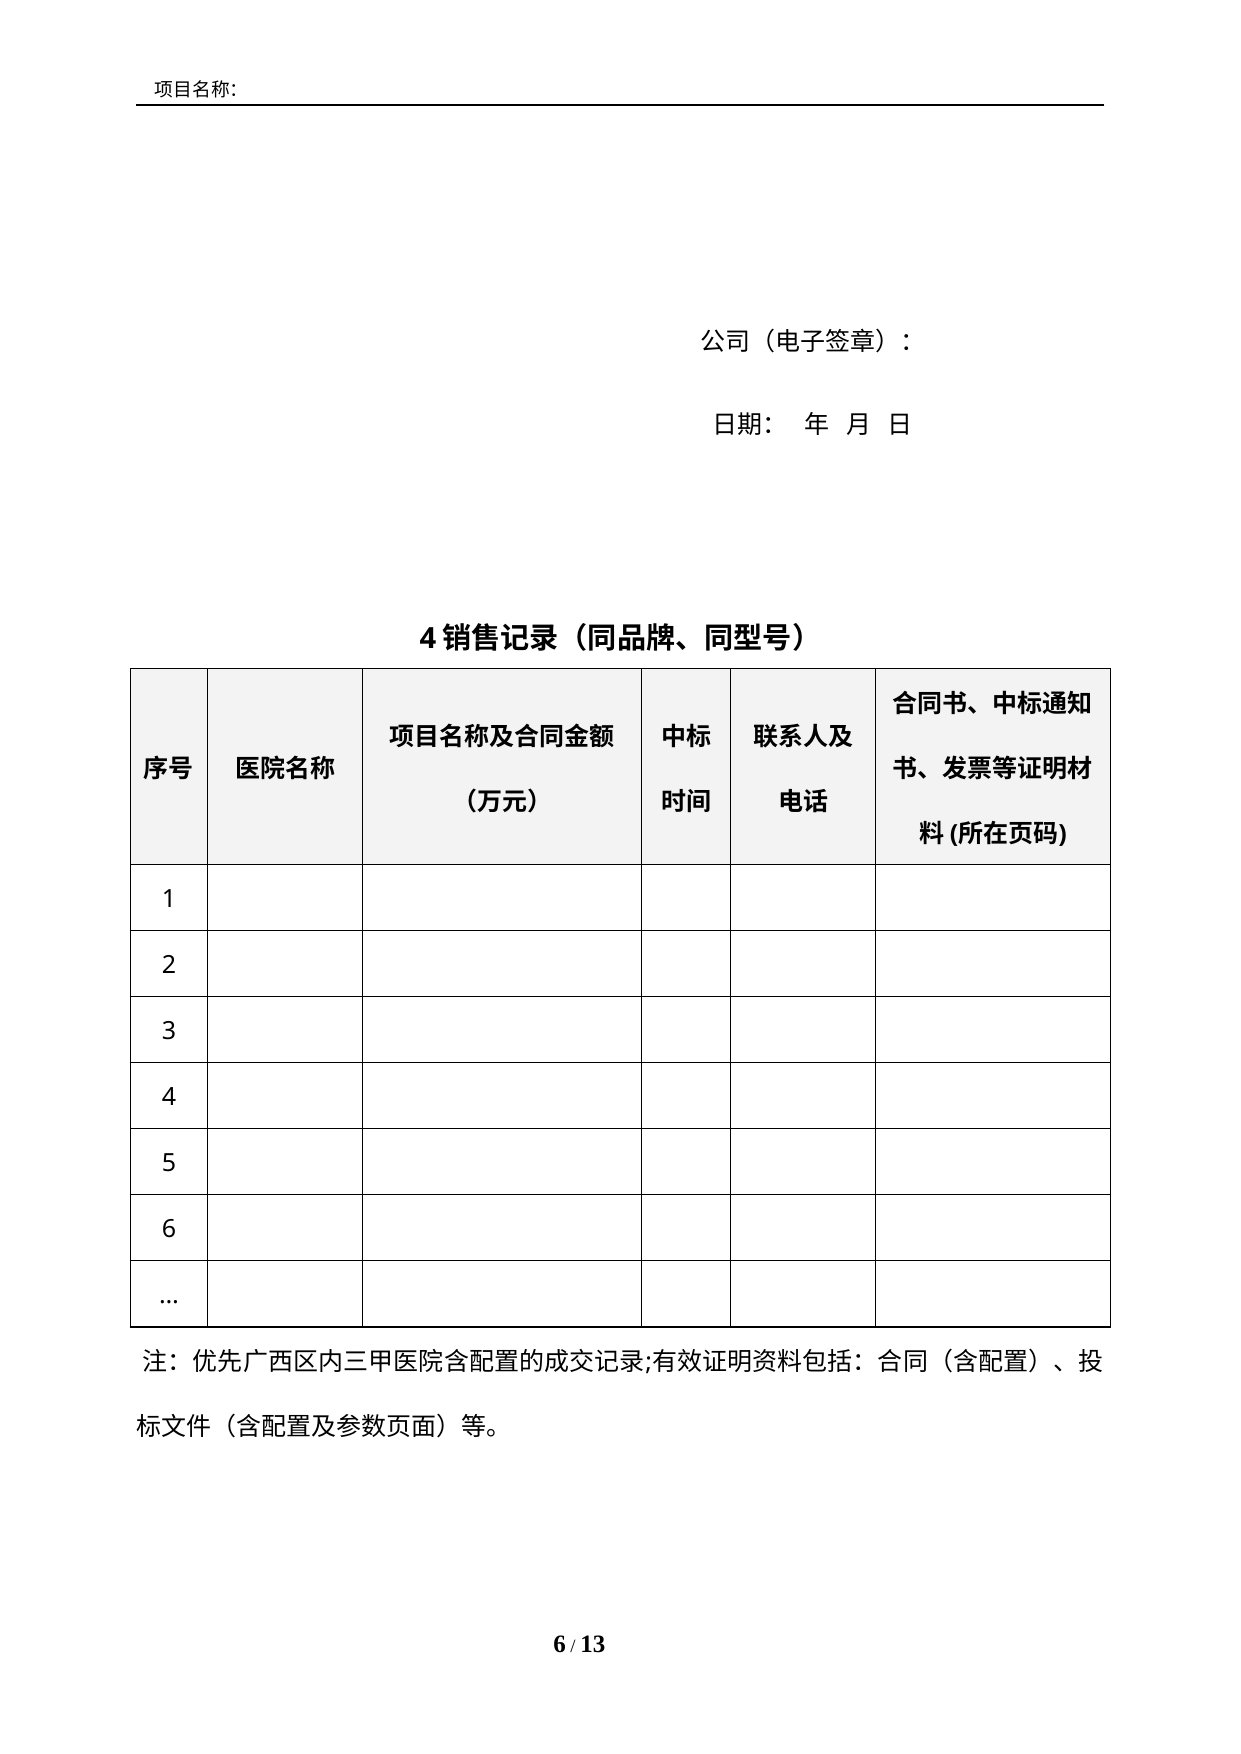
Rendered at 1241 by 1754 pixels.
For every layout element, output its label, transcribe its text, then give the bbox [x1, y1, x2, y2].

table_cell … [131, 1261, 207, 1326]
text 日期： 年 月 日 [136, 390, 1189, 455]
table_cell [208, 865, 362, 930]
table_cell [731, 1129, 875, 1194]
table_cell 5 [131, 1129, 207, 1194]
table_cell [363, 865, 641, 930]
table_cell 6 [131, 1195, 207, 1260]
table_cell [208, 997, 362, 1062]
table_cell [731, 1063, 875, 1128]
table_cell [642, 931, 730, 996]
table_cell 2 [131, 931, 207, 996]
table_cell [876, 931, 1110, 996]
table_cell [363, 1063, 641, 1128]
table_header 合同书、中标通知书、发票等证明材料 (所在页码) [876, 669, 1110, 864]
table_header 项目名称及合同金额 （万元） [363, 669, 641, 864]
table_cell [642, 1261, 730, 1326]
table_cell [363, 931, 641, 996]
table_cell [731, 997, 875, 1062]
table_cell [876, 997, 1110, 1062]
table_cell [731, 1261, 875, 1326]
table_cell [208, 1063, 362, 1128]
table_cell [642, 1063, 730, 1128]
text 注：优先广西区内三甲医院含配置的成交记录;有效证明资料包括：合同（含配置）、投标文件（含配置及参数页面）等。 [136, 1328, 1104, 1457]
table_cell [208, 1129, 362, 1194]
table_cell [642, 1129, 730, 1194]
table_cell [642, 865, 730, 930]
table_header 序号 [131, 669, 207, 864]
table_cell 4 [131, 1063, 207, 1128]
table_cell [876, 1129, 1110, 1194]
text 4销售记录（同品牌、同型号） [136, 603, 1104, 668]
table_cell [642, 997, 730, 1062]
table_cell [731, 1195, 875, 1260]
table_header 中标时间 [642, 669, 730, 864]
table_header 联系人及电话 [731, 669, 875, 864]
table_cell [876, 1261, 1110, 1326]
table_cell [876, 865, 1110, 930]
table_cell [642, 1195, 730, 1260]
table_cell [208, 1195, 362, 1260]
table_cell [363, 1261, 641, 1326]
table_cell [208, 1261, 362, 1326]
table_cell 3 [131, 997, 207, 1062]
table_cell [208, 931, 362, 996]
table_cell 1 [131, 865, 207, 930]
table_cell [731, 865, 875, 930]
table_header 医院名称 [208, 669, 362, 864]
table_cell [876, 1195, 1110, 1260]
table_cell [363, 1129, 641, 1194]
table_cell [731, 931, 875, 996]
table_cell [363, 1195, 641, 1260]
table_cell [876, 1063, 1110, 1128]
table_cell [363, 997, 641, 1062]
text 公司（电子签章）： [136, 307, 1189, 372]
